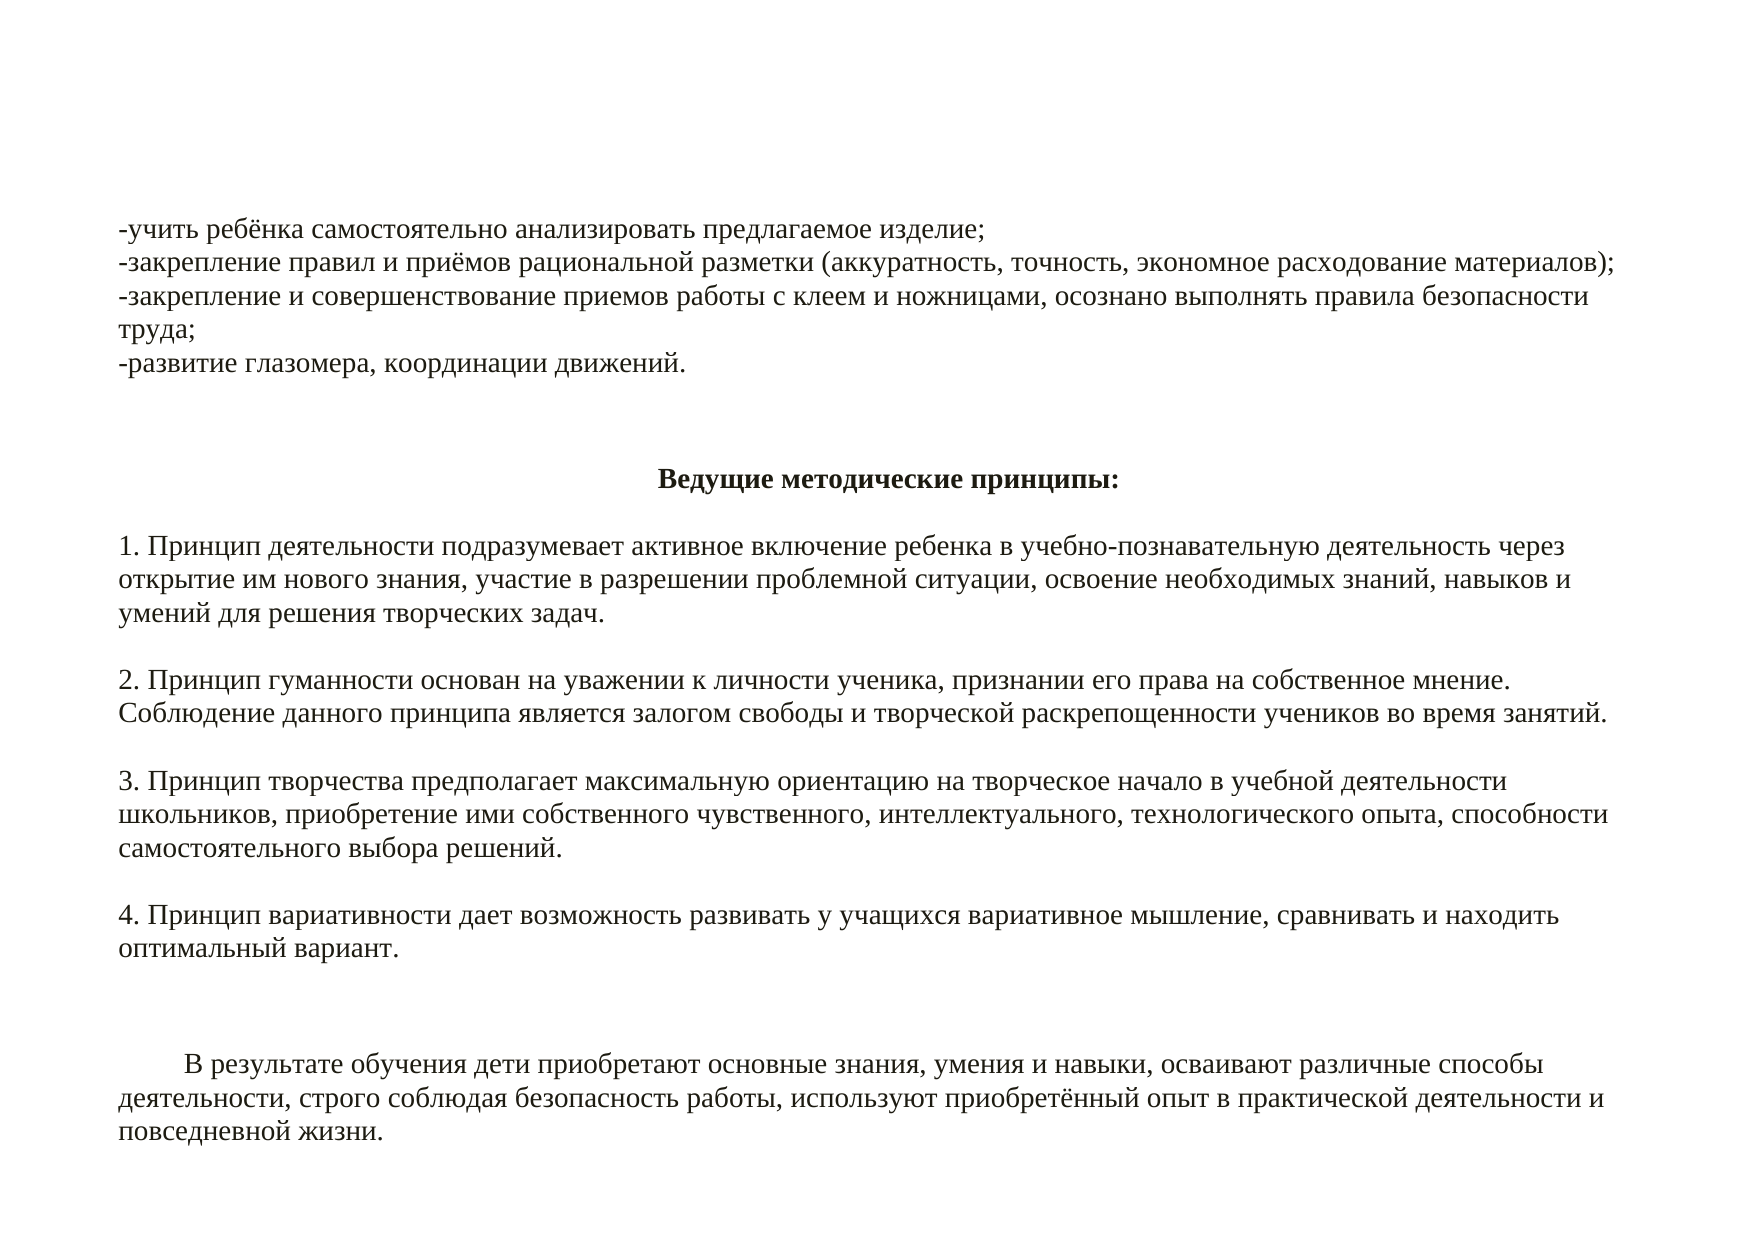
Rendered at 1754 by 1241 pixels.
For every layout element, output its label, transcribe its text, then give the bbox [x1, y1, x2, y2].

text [118, 1046, 1636, 1147]
text Ведущие методические принципы: 1. Принцип деятельности подразумевает активное включение ребенка в учебно-познавательную деятельность через открытие им нового знания, участие в разрешении проблемной ситуации, освоение необходимых знаний, навыков и умений для решения творческих задач. 2. Принцип гуманности основан на уважении к личности ученика, признании его права на собственное мнение. Соблюдение данного принципа является залогом свободы и творческой раскрепощенности учеников во время занятий. 3. Принцип творчества предполагает максимальную ориентацию на творческое начало в учебной деятельности школьников, приобретение ими собственного чувственного, интеллектуального, технологического опыта, способности самостоятельного выбора решений. 4. Принцип вариативности дает возможность развивать у учащихся вариативное мышление, сравнивать и находить оптимальный вариант. [118, 461, 1636, 1026]
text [118, 177, 1636, 440]
